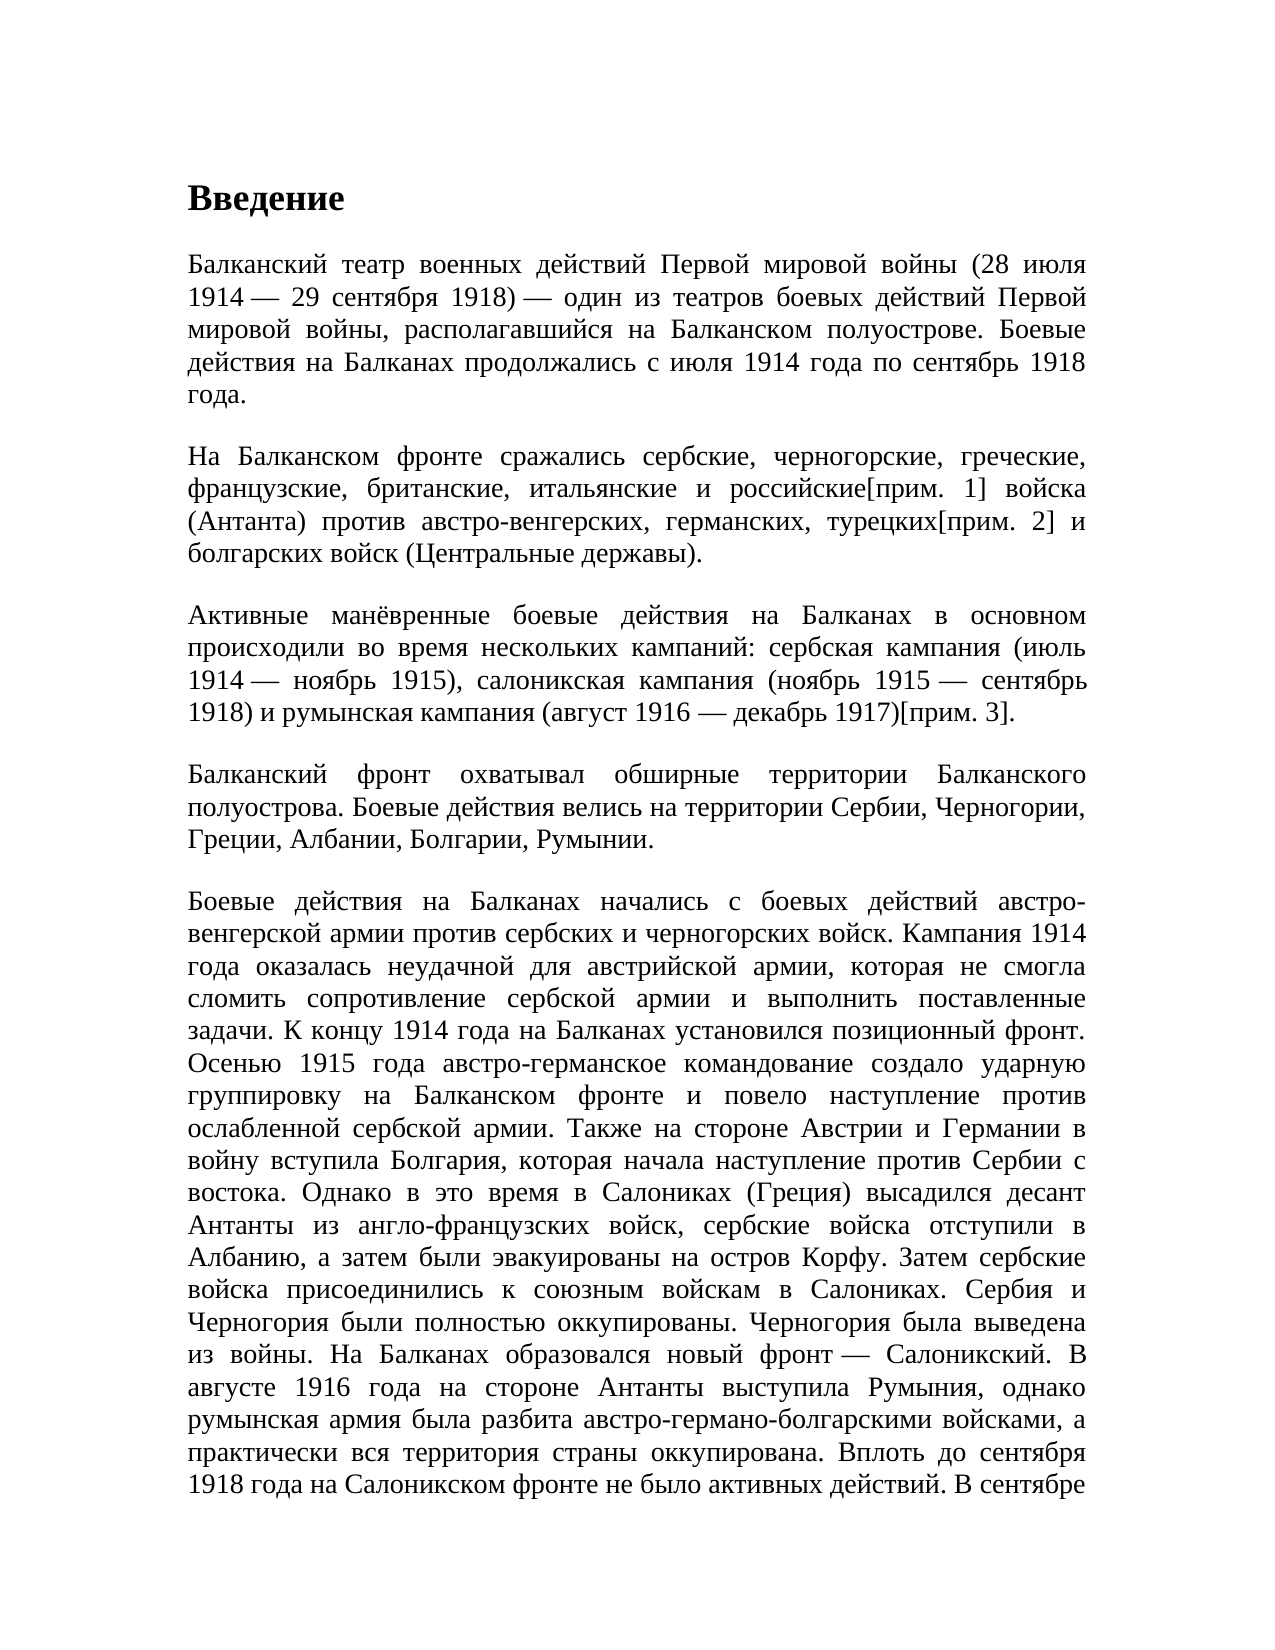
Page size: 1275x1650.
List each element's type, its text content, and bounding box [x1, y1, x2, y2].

text Балканский фронт охватывал обширные территории Балканского полуострова. Боевые действия велись на территории Сербии, Черногории, Греции, Албании, Болгарии, Румынии. [187, 757, 1087, 854]
list Введение [187, 175, 1087, 218]
text Балканский театр военных действий Первой мировой войны (28 июля 1914 — 29 сентября 1918) — один из театров боевых действий Первой мировой войны, располагавшийся на Балканском полуострове. Боевые действия на Балканах продолжались с июля 1914 года по сентябрь 1918 года. [187, 248, 1087, 409]
text Активные манёвренные боевые действия на Балканах в основном происходили во время нескольких кампаний: сербская кампания (июль 1914 — ноябрь 1915), салоникская кампания (ноябрь 1915 — сентябрь 1918) и румынская кампания (август 1916 — декабрь 1917)[прим. 3]. [187, 598, 1087, 728]
text На Балканском фронте сражались сербские, черногорские, греческие, французские, британские, итальянские и российские[прим. 1] войска (Антанта) против австро-венгерских, германских, турецких[прим. 2] и болгарских войск (Центральные державы). [187, 439, 1087, 569]
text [187, 884, 1087, 1499]
